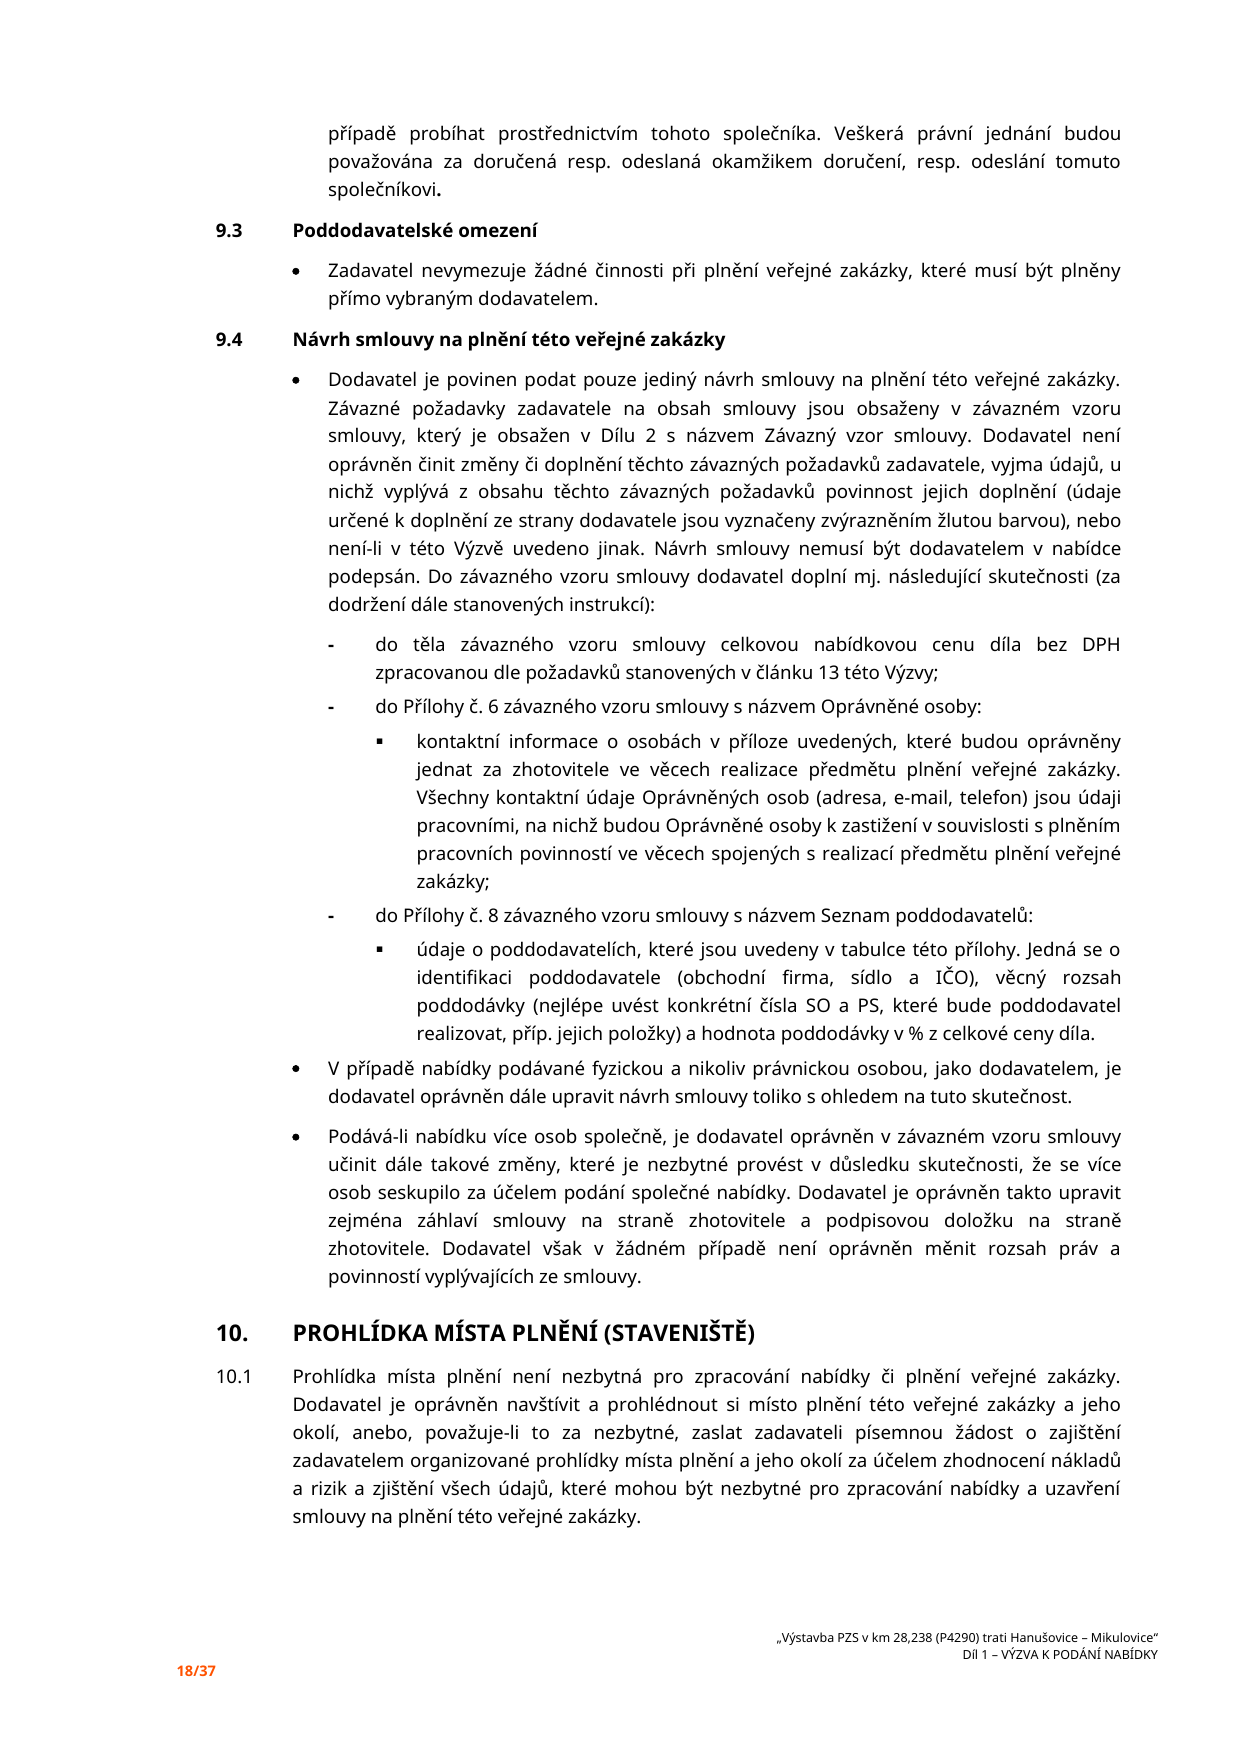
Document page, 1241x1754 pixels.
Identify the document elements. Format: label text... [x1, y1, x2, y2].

text údaje o poddodavatelích, které jsou uvedeny v tabulce této přílohy. Jedná se o identifikaci poddodavatele (obchodní firma, sídlo a IČO), věcný rozsah poddodávky (nejlépe uvést konkrétní čísla SO a PS, které bude poddodavatel realizovat, příp. jejich položky) a hodnota poddodávky v % z celkové ceny díla. [375, 937, 1122, 1046]
text do Přílohy č. 6 závazného vzoru smlouvy s názvem Oprávněné osoby: [328, 694, 1122, 719]
text Zadavatel nevymezuje žádné činnosti při plnění veřejné zakázky, které musí být plněny přímo vybraným dodavatelem. [292, 258, 1122, 311]
text Podává-li nabídku více osob společně, je dodavatel oprávněn v závazném vzoru smlouvy učinit dále takové změny, které je nezbytné provést v důsledku skutečnosti, že se více osob seskupilo za účelem podání společné nabídky. Dodavatel je oprávněn takto upravit zejména záhlaví smlouvy na straně zhotovitele a podpisovou doložku na straně zhotovitele. Dodavatel však v žádném případě není oprávněn měnit rozsah práv a povinností vyplývajících ze smlouvy. [292, 1123, 1122, 1289]
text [292, 121, 1122, 202]
text Poddodavatelské omezení [216, 217, 1122, 243]
text do Přílohy č. 8 závazného vzoru smlouvy s názvem Seznam poddodavatelů: [328, 902, 1122, 928]
text PROHLÍDKA MÍSTA PLNĚNÍ (STAVENIŠTĚ) [216, 1317, 1122, 1348]
text Prohlídka místa plnění není nezbytná pro zpracování nabídky či plnění veřejné zakázky. Dodavatel je oprávněn navštívit a prohlédnout si místo plnění této veřejné zakázky a jeho okolí, anebo, považuje-li to za nezbytné, zaslat zadavateli písemnou žádost o zajištění zadavatelem organizované prohlídky místa plnění a jeho okolí za účelem zhodnocení nákladů a rizik a zjištění všech údajů, které mohou být nezbytné pro zpracování nabídky a uzavření smlouvy na plnění této veřejné zakázky. [216, 1363, 1122, 1529]
text kontaktní informace o osobách v příloze uvedených, které budou oprávněny jednat za zhotovitele ve věcech realizace předmětu plnění veřejné zakázky. Všechny kontaktní údaje Oprávněných osob (adresa, e-mail, telefon) jsou údaji pracovními, na nichž budou Oprávněné osoby k zastižení v souvislosti s plněním pracovních povinností ve věcech spojených s realizací předmětu plnění veřejné zakázky; [375, 728, 1122, 894]
text V případě nabídky podávané fyzickou a nikoliv právnickou osobou, jako dodavatelem, je dodavatel oprávněn dále upravit návrh smlouvy toliko s ohledem na tuto skutečnost. [292, 1055, 1122, 1108]
text do těla závazného vzoru smlouvy celkovou nabídkovou cenu díla bez DPH zpracovanou dle požadavků stanovených v článku 13 této Výzvy; [328, 631, 1122, 685]
text Dodavatel je povinen podat pouze jediný návrh smlouvy na plnění této veřejné zakázky. Závazné požadavky zadavatele na obsah smlouvy jsou obsaženy v závazném vzoru smlouvy, který je obsažen v Dílu 2 s názvem Závazný vzor smlouvy. Dodavatel není oprávněn činit změny či doplnění těchto závazných požadavků zadavatele, vyjma údajů, u nichž vyplývá z obsahu těchto závazných požadavků povinnost jejich doplnění (údaje určené k doplnění ze strany dodavatele jsou vyznačeny zvýrazněním žlutou barvou), nebo není-li v této Výzvě uvedeno jinak. Návrh smlouvy nemusí být dodavatelem v nabídce podepsán. Do závazného vzoru smlouvy dodavatel doplní mj. následující skutečnosti (za dodržení dále stanovených instrukcí): [292, 367, 1122, 616]
text Návrh smlouvy na plnění této veřejné zakázky [216, 326, 1122, 352]
